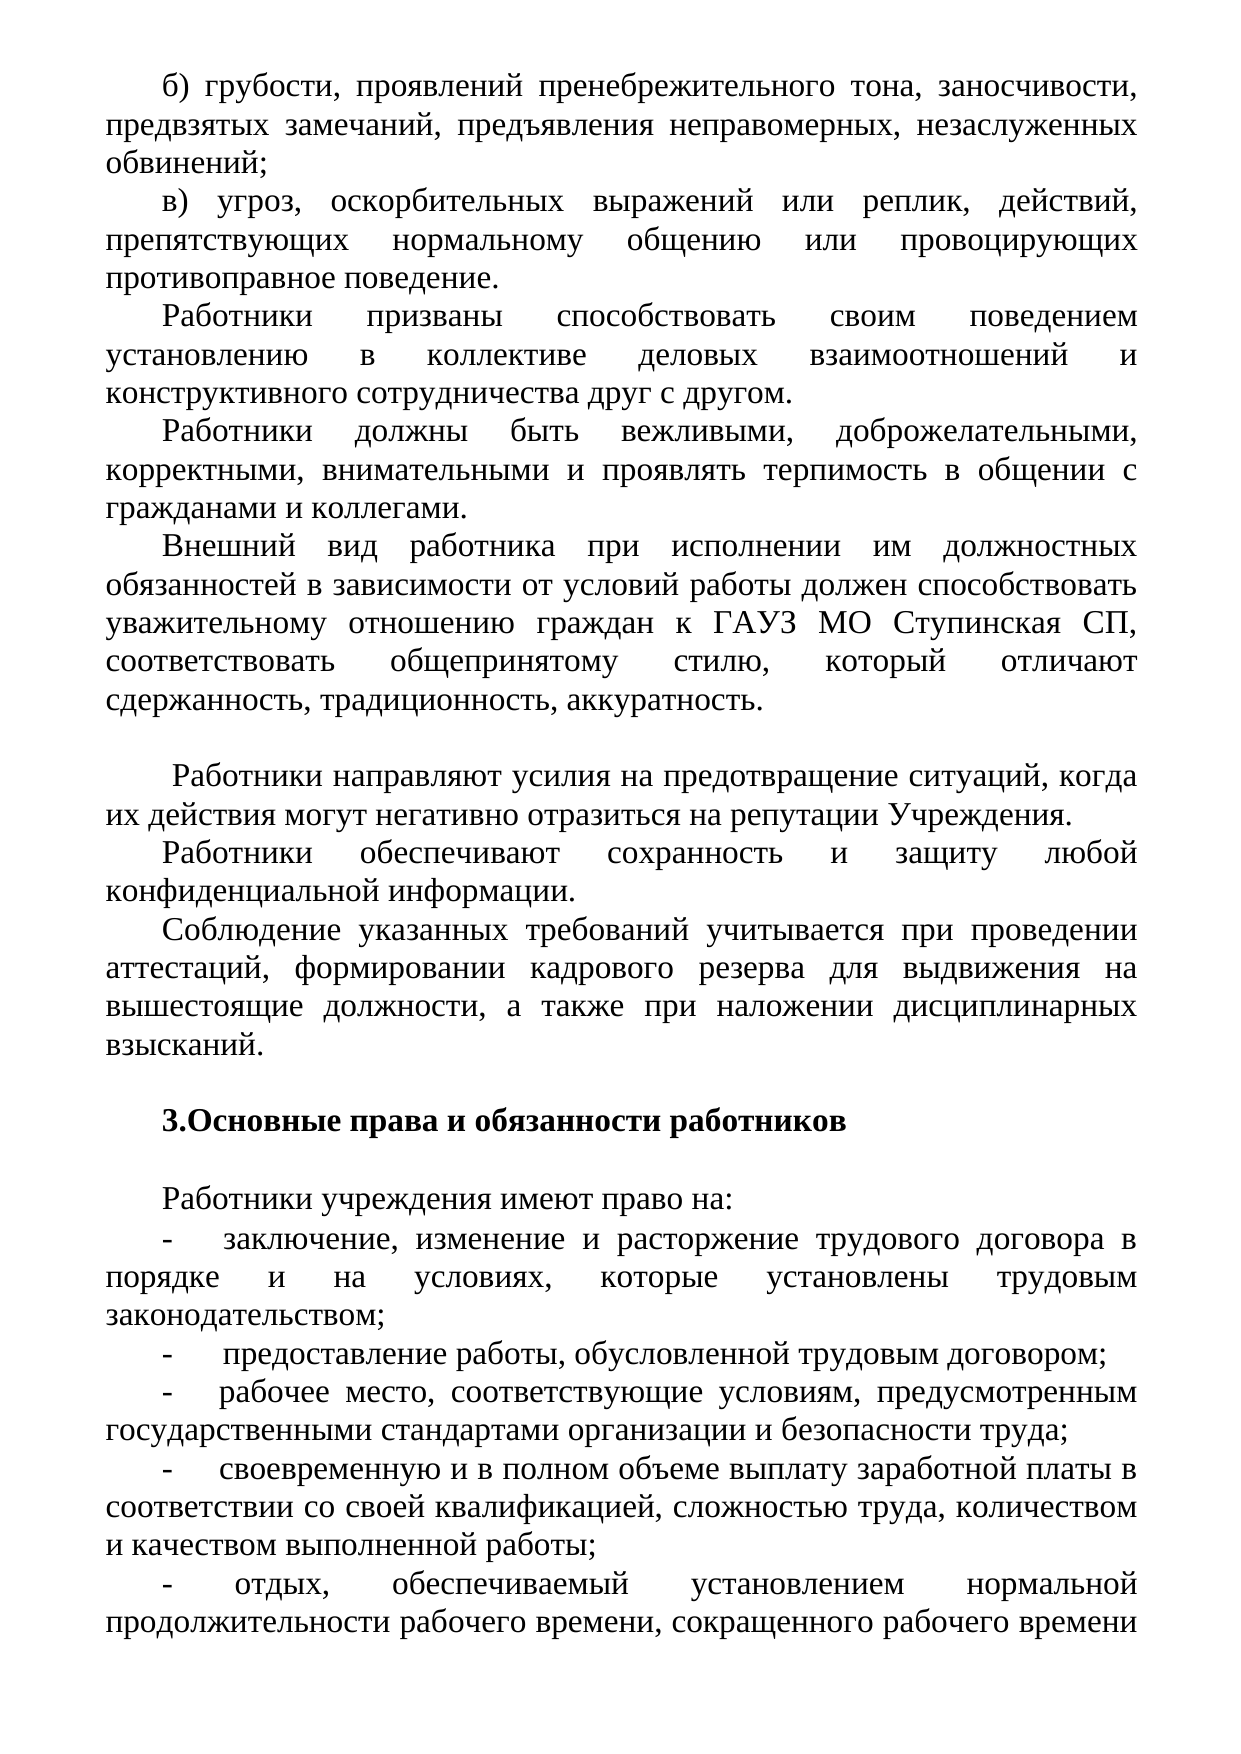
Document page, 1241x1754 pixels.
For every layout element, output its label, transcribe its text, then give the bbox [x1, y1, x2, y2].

text Работники обеспечивают сохранность и защиту любой конфиденциальной информации. [105, 832, 1138, 909]
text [105, 1563, 1138, 1640]
text 3.Основные права и обязанности работников [105, 1101, 1140, 1139]
text в) угроз, оскорбительных выражений или реплик, действий, препятствующих нормальному общению или провоцирующих противоправное поведение. [105, 181, 1138, 296]
text Работники направляют усилия на предотвращение ситуаций, когда их действия могут негативно отразиться на репутации Учреждения. [105, 756, 1138, 832]
text Внешний вид работника при исполнении им должностных обязанностей в зависимости от условий работы должен способствовать уважительному отношению граждан к ГАУЗ МО Ступинская СП, соответствовать общепринятому стилю, который отличают сдержанность, традиционность, аккуратность. [105, 526, 1138, 717]
text - рабочее место, соответствующие условиям, предусмотренным государственными стандартами организации и безопасности труда; [105, 1371, 1138, 1448]
text Работники должны быть вежливыми, доброжелательными, корректными, внимательными и проявлять терпимость в общении с гражданами и коллегами. [105, 411, 1138, 526]
text - предоставление работы, обусловленной трудовым договором; [105, 1333, 1140, 1371]
text б) грубости, проявлений пренебрежительного тона, заносчивости, предвзятых замечаний, предъявления неправомерных, незаслуженных обвинений; [105, 66, 1138, 181]
text Работники призваны способствовать своим поведением установлению в коллективе деловых взаимоотношений и конструктивного сотрудничества друг с другом. [105, 296, 1138, 411]
text Работники учреждения имеют право на: [105, 1178, 1140, 1216]
text - своевременную и в полном объеме выплату заработной платы в соответствии со своей квалификацией, сложностью труда, количеством и качеством выполненной работы; [105, 1448, 1138, 1563]
text - заключение, изменение и расторжение трудового договора в порядке и на условиях, которые установлены трудовым законодательством; [105, 1218, 1138, 1333]
text Соблюдение указанных требований учитывается при проведении аттестаций, формировании кадрового резерва для выдвижения на вышестоящие должности, а также при наложении дисциплинарных взысканий. [105, 909, 1138, 1062]
